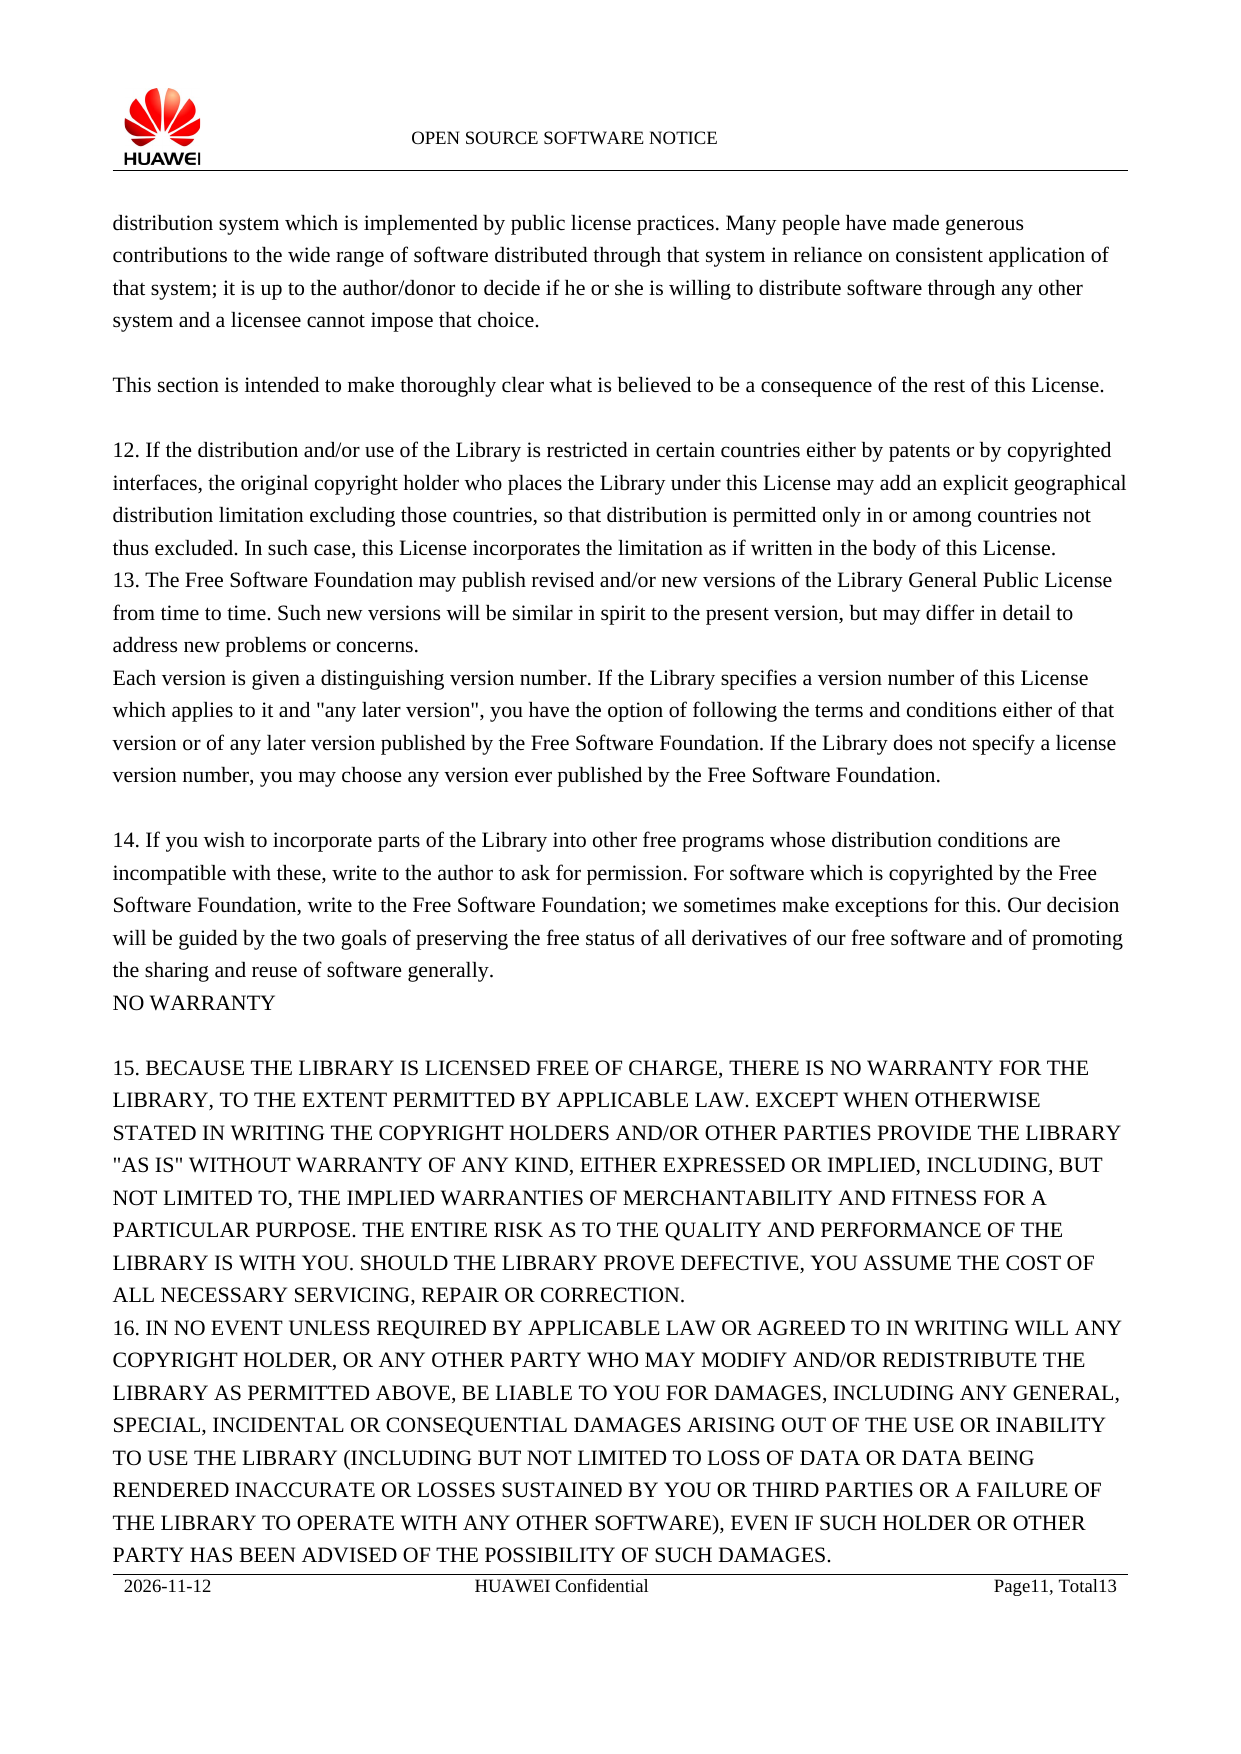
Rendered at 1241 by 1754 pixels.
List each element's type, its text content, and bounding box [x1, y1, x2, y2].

picture [124, 88, 201, 165]
